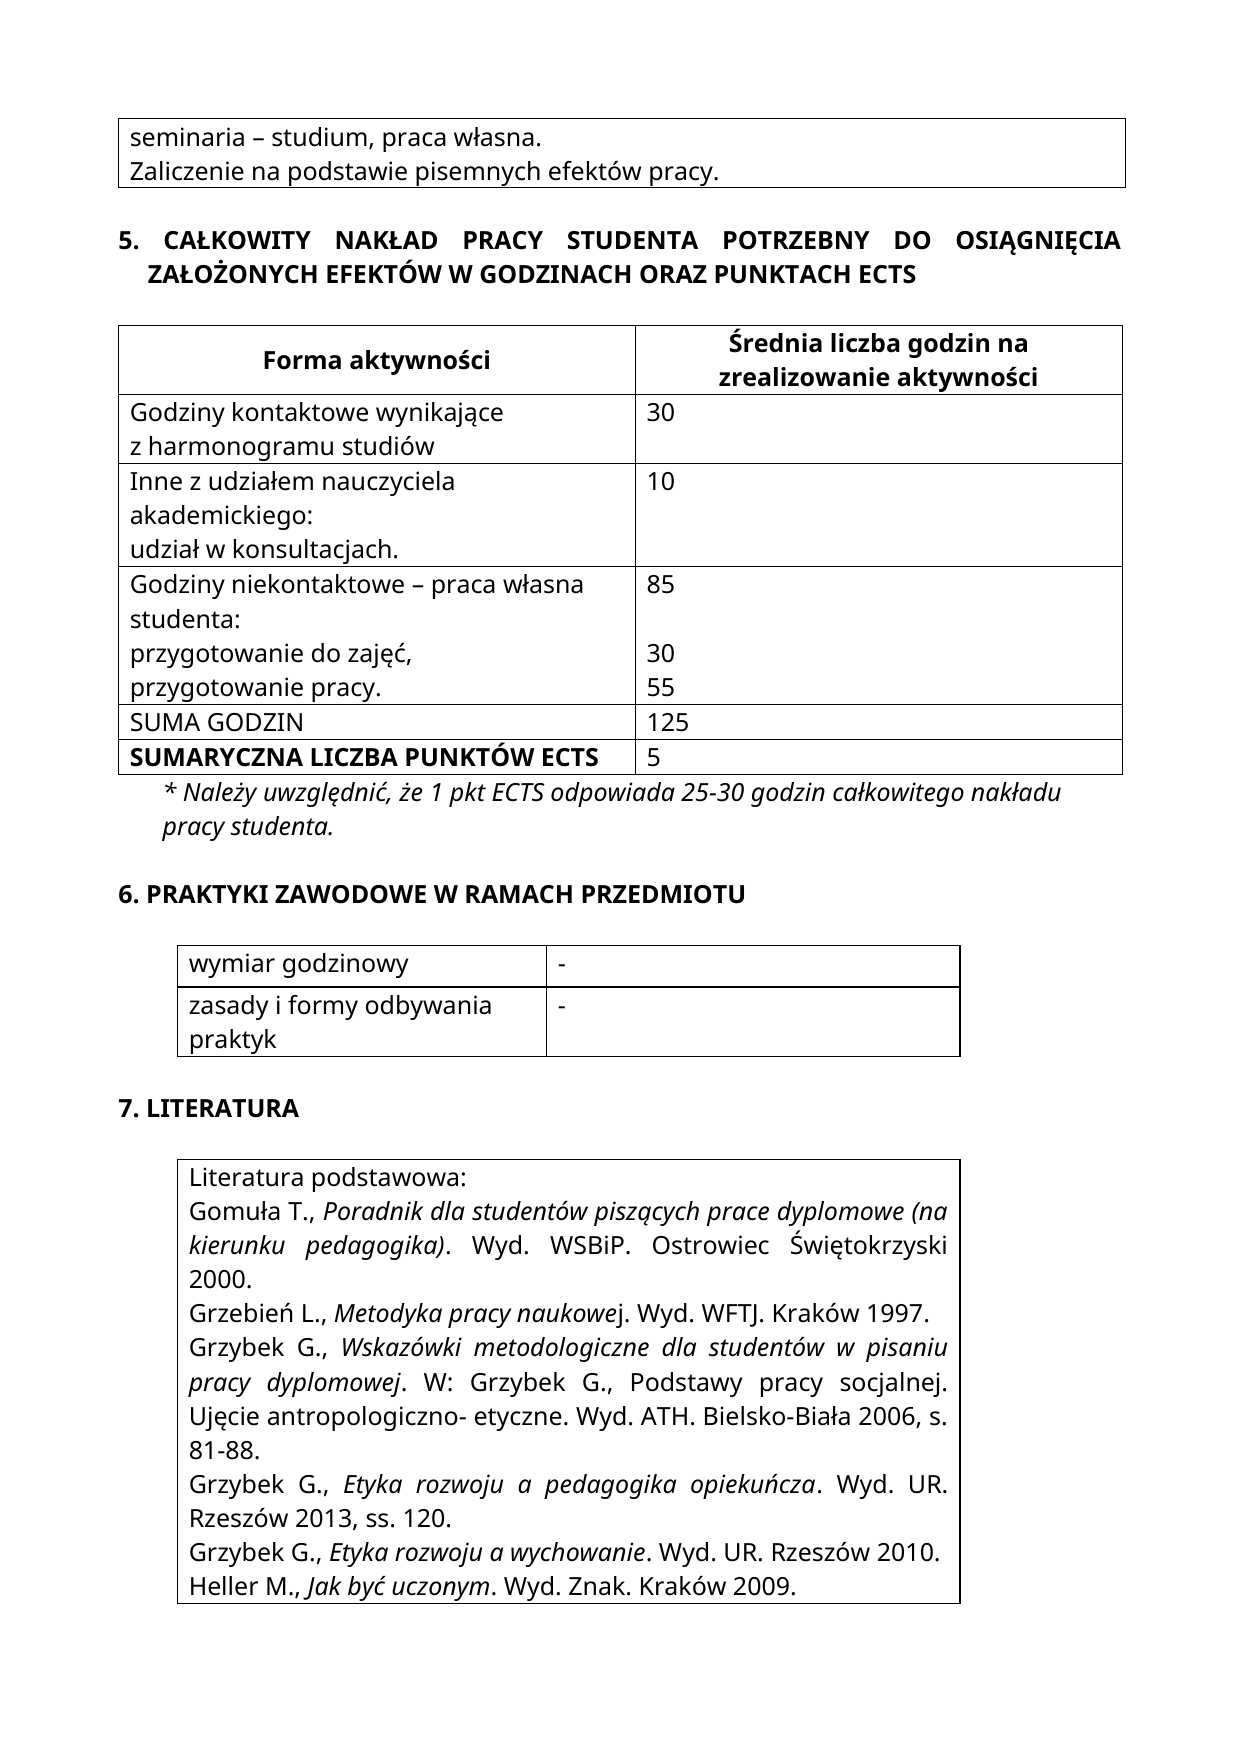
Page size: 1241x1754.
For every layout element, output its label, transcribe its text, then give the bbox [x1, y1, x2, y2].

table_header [119, 119, 1125, 187]
text 6. PRAKTYKI ZAWODOWE W RAMACH PRZEDMIOTU [118, 877, 1122, 911]
table_header wymiar godzinowy [178, 946, 546, 986]
table_cell - [547, 988, 959, 1056]
table_header Forma aktywności [119, 326, 635, 394]
table_header - [547, 946, 959, 986]
table_cell 30 [636, 395, 1122, 463]
table_cell Godziny kontaktowe wynikające z harmonogramu studiów [119, 395, 635, 463]
table_cell SUMARYCZNA LICZBA PUNKTÓW ECTS [119, 740, 635, 774]
table_cell Inne z udziałem nauczyciela akademickiego: udział w konsultacjach. [119, 464, 635, 566]
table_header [178, 1160, 959, 1603]
table_cell 10 [636, 464, 1122, 566]
table_header Średnia liczba godzin na zrealizowanie aktywności [636, 326, 1122, 394]
text 7. LITERATURA [118, 1091, 1122, 1125]
table_cell 5 [636, 740, 1122, 774]
table_cell zasady i formy odbywania praktyk [178, 988, 546, 1056]
table_cell SUMA GODZIN [119, 705, 635, 738]
text * Należy uwzględnić, że 1 pkt ECTS odpowiada 25-30 godzin całkowitego nakładu pracy studenta. [162, 775, 1122, 843]
text 5. CAŁKOWITY NAKŁAD PRACY STUDENTA POTRZEBNY DO OSIĄGNIĘCIA ZAŁOŻONYCH EFEKTÓW W GODZINACH ORAZ PUNKTACH ECTS [118, 222, 1122, 291]
table_cell Godziny niekontaktowe – praca własna studenta: przygotowanie do zajęć, przygotowanie pracy. [119, 567, 635, 703]
table_cell 125 [636, 705, 1122, 738]
table_cell 85 30 55 [636, 567, 1122, 703]
